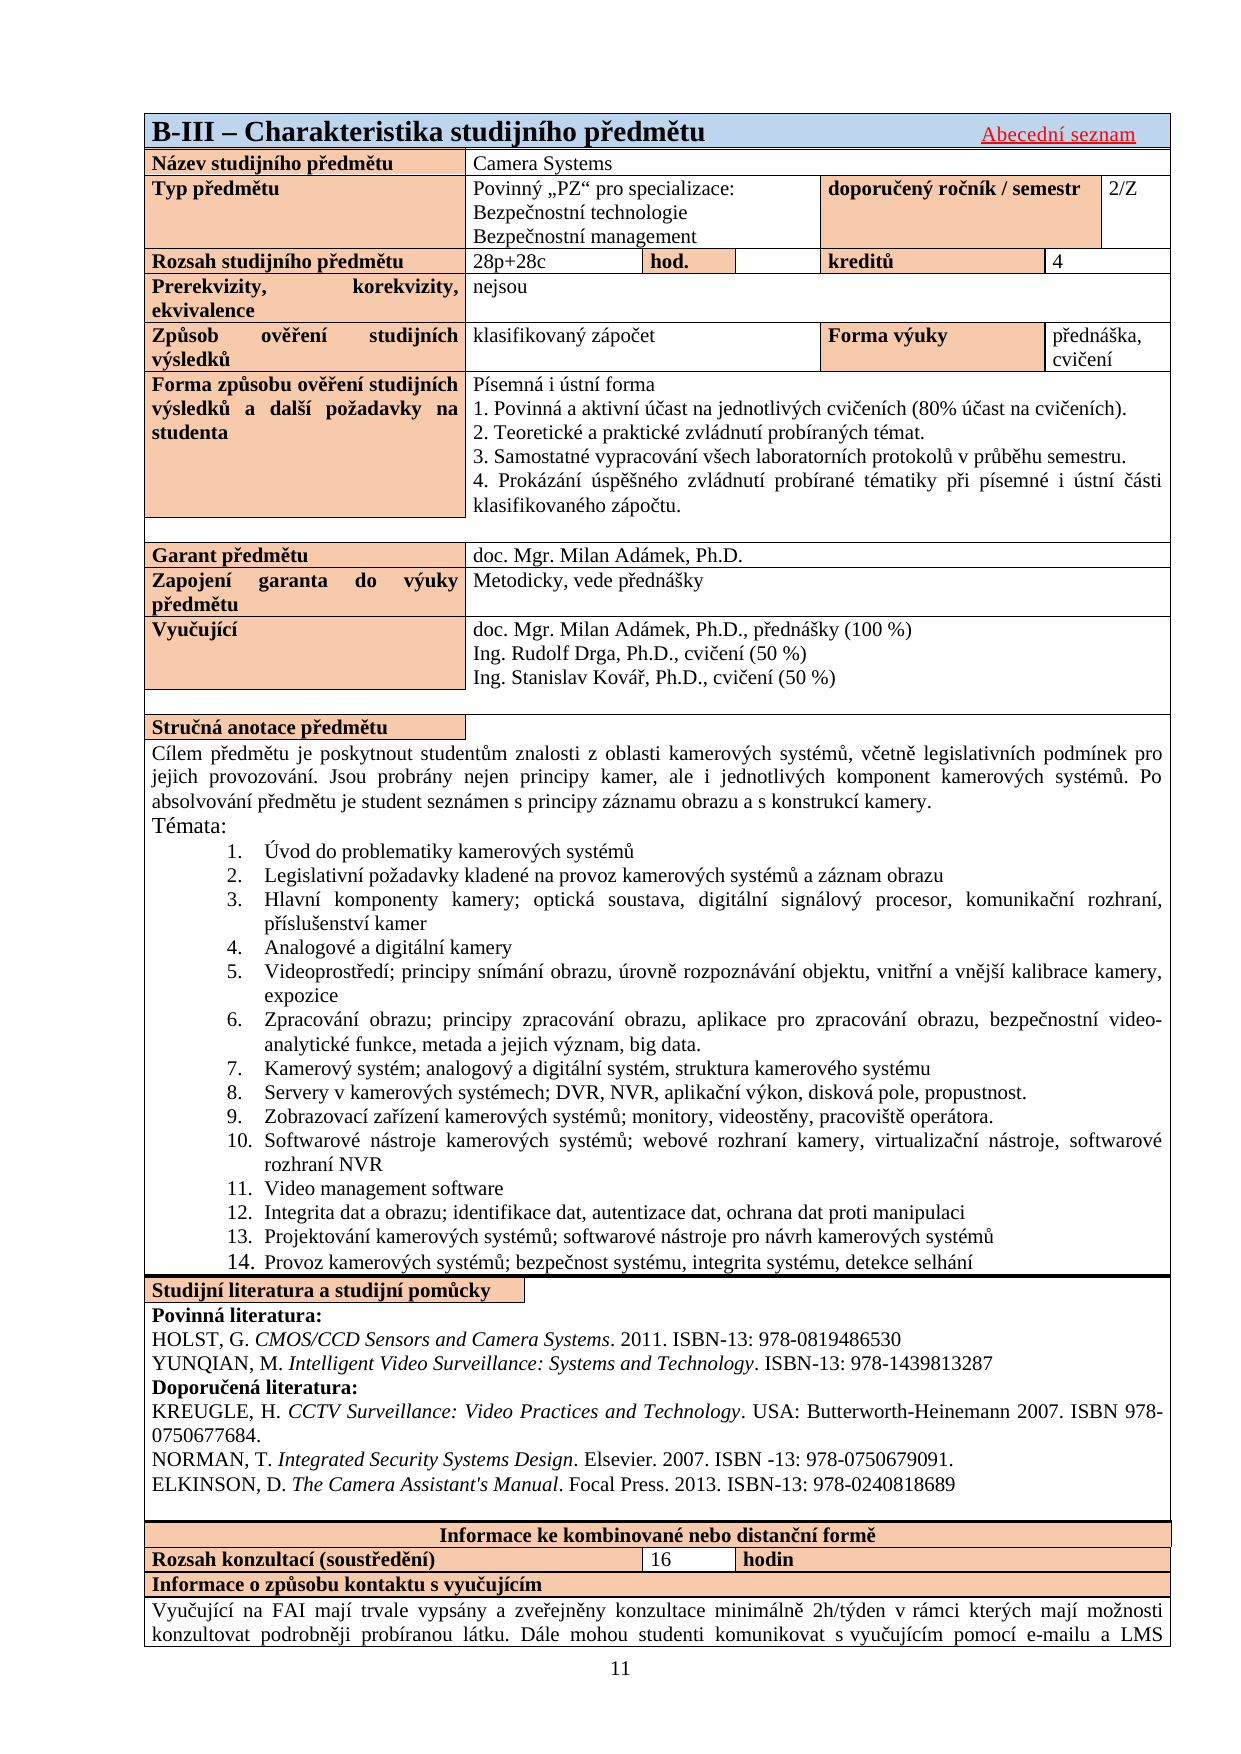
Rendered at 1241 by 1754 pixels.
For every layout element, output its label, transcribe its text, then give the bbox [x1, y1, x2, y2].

table_cell Povinná literatura: HOLST, G. CMOS/CCD Sensors and Camera Systems. 2011. ISBN-13: 978-0819486530 YUNQIAN, M. Intelligent Video Surveillance: Systems and Technology. ISBN-13: 978-1439813287 Doporučená literatura: KREUGLE, H. CCTV Surveillance: Video Practices and Technology. USA: Butterworth-Heinemann 2007. ISBN 978-0750677684. NORMAN, T. Integrated Security Systems Design. Elsevier. 2007. ISBN -13: 978-0750679091. ELKINSON, D. The Camera Assistant's Manual. Focal Press. 2013. ISBN-13: 978-0240818689 [145, 1302, 1170, 1519]
table_cell 2/Z [1102, 176, 1170, 248]
table_cell [736, 249, 820, 273]
table_cell [525, 1278, 1170, 1302]
table_cell hod. [643, 249, 735, 273]
table_cell doc. Mgr. Milan Adámek, Ph.D. [466, 543, 1170, 567]
table_cell Název studijního předmětu [145, 150, 465, 174]
table_cell Studijní literatura a studijní pomůcky [145, 1278, 524, 1302]
table_cell doc. Mgr. Milan Adámek, Ph.D., přednášky (100 %) Ing. Rudolf Drga, Ph.D., cvičení (50 %) Ing. Stanislav Kovář, Ph.D., cvičení (50 %) [466, 617, 1170, 689]
table_cell Vyučující [145, 617, 465, 689]
table_cell hodin [736, 1548, 1170, 1571]
table_cell doporučený ročník / semestr [821, 176, 1101, 248]
table_cell 4 [1046, 249, 1170, 273]
table_cell Stručná anotace předmětu [145, 715, 465, 739]
table_cell [145, 517, 1170, 542]
table_cell Typ předmětu [145, 176, 465, 248]
table_cell Informace o způsobu kontaktu s vyučujícím [145, 1573, 1170, 1596]
table_cell Cílem předmětu je poskytnout studentům znalosti z oblasti kamerových systémů, včetně legislativních podmínek pro jejich provozování. Jsou probrány nejen principy kamer, ale i jednotlivých komponent kamerových systémů. Po absolvování předmětu je student seznámen s principy záznamu obrazu a s konstrukcí kamery. Témata: Úvod do problematiky kamerových systémů Legislativní požadavky kladené na provoz kamerových systémů a záznam obrazu Hlavní komponenty kamery; optická soustava, digitální signálový procesor, komunikační rozhraní, příslušenství kamer Analogové a digitální kamery Videoprostředí; principy snímání obrazu, úrovně rozpoznávání objektu, vnitřní a vnější kalibrace kamery, expozice Zpracování obrazu; principy zpracování obrazu, aplikace pro zpracování obrazu, bezpečnostní video-analytické funkce, metada a jejich význam, big data. Kamerový systém; analogový a digitální systém, struktura kamerového systému Servery v kamerových systémech; DVR, NVR, aplikační výkon, disková pole, propustnost. Zobrazovací zařízení kamerových systémů; monitory, videostěny, pracoviště operátora. Softwarové nástroje kamerových systémů; webové rozhraní kamery, virtualizační nástroje, softwarové rozhraní NVR Video management software Integrita dat a obrazu; identifikace dat, autentizace dat, ochrana dat proti manipulaci Projektování kamerových systémů; softwarové nástroje pro návrh kamerových systémů Provoz kamerových systémů; bezpečnost systému, integrita systému, detekce selhání [145, 739, 1170, 1274]
table_cell kreditů [821, 249, 1044, 273]
table_cell Povinný „PZ“ pro specializace: Bezpečnostní technologie Bezpečnostní management [466, 176, 820, 248]
table_cell Rozsah konzultací (soustředění) [145, 1548, 642, 1571]
table_cell [145, 689, 1170, 714]
table_cell Rozsah studijního předmětu [145, 249, 465, 273]
table_cell Camera Systems [466, 150, 1170, 174]
table_cell Garant předmětu [145, 543, 465, 567]
table_cell 16 [643, 1548, 735, 1571]
table_cell [466, 715, 1170, 739]
table_cell klasifikovaný zápočet [466, 323, 820, 371]
table_header B-III – Charakteristika studijního předmětu [145, 114, 1170, 147]
table_cell Písemná i ústní forma 1. Povinná a aktivní účast na jednotlivých cvičeních (80% účast na cvičeních). 2. Teoretické a praktické zvládnutí probíraných témat. 3. Samostatné vypracování všech laboratorních protokolů v průběhu semestru. 4. Prokázání úspěšného zvládnutí probírané tématiky při písemné i ústní části klasifikovaného zápočtu. [466, 372, 1170, 517]
table_cell Informace ke kombinované nebo distanční formě [145, 1523, 1171, 1547]
table_cell Způsob ověření studijních výsledků [145, 323, 465, 371]
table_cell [145, 1598, 1170, 1646]
table_cell přednáška, cvičení [1046, 323, 1170, 371]
table_cell Forma způsobu ověření studijních výsledků a další požadavky na studenta [145, 372, 465, 517]
table_cell Prerekvizity, korekvizity, ekvivalence [145, 274, 465, 322]
table_cell Zapojení garanta do výuky předmětu [145, 568, 465, 616]
table_cell nejsou [466, 274, 1170, 322]
table_cell 28p+28c [466, 249, 642, 273]
table_cell Forma výuky [821, 323, 1044, 371]
table_cell Metodicky, vede přednášky [466, 568, 1170, 616]
